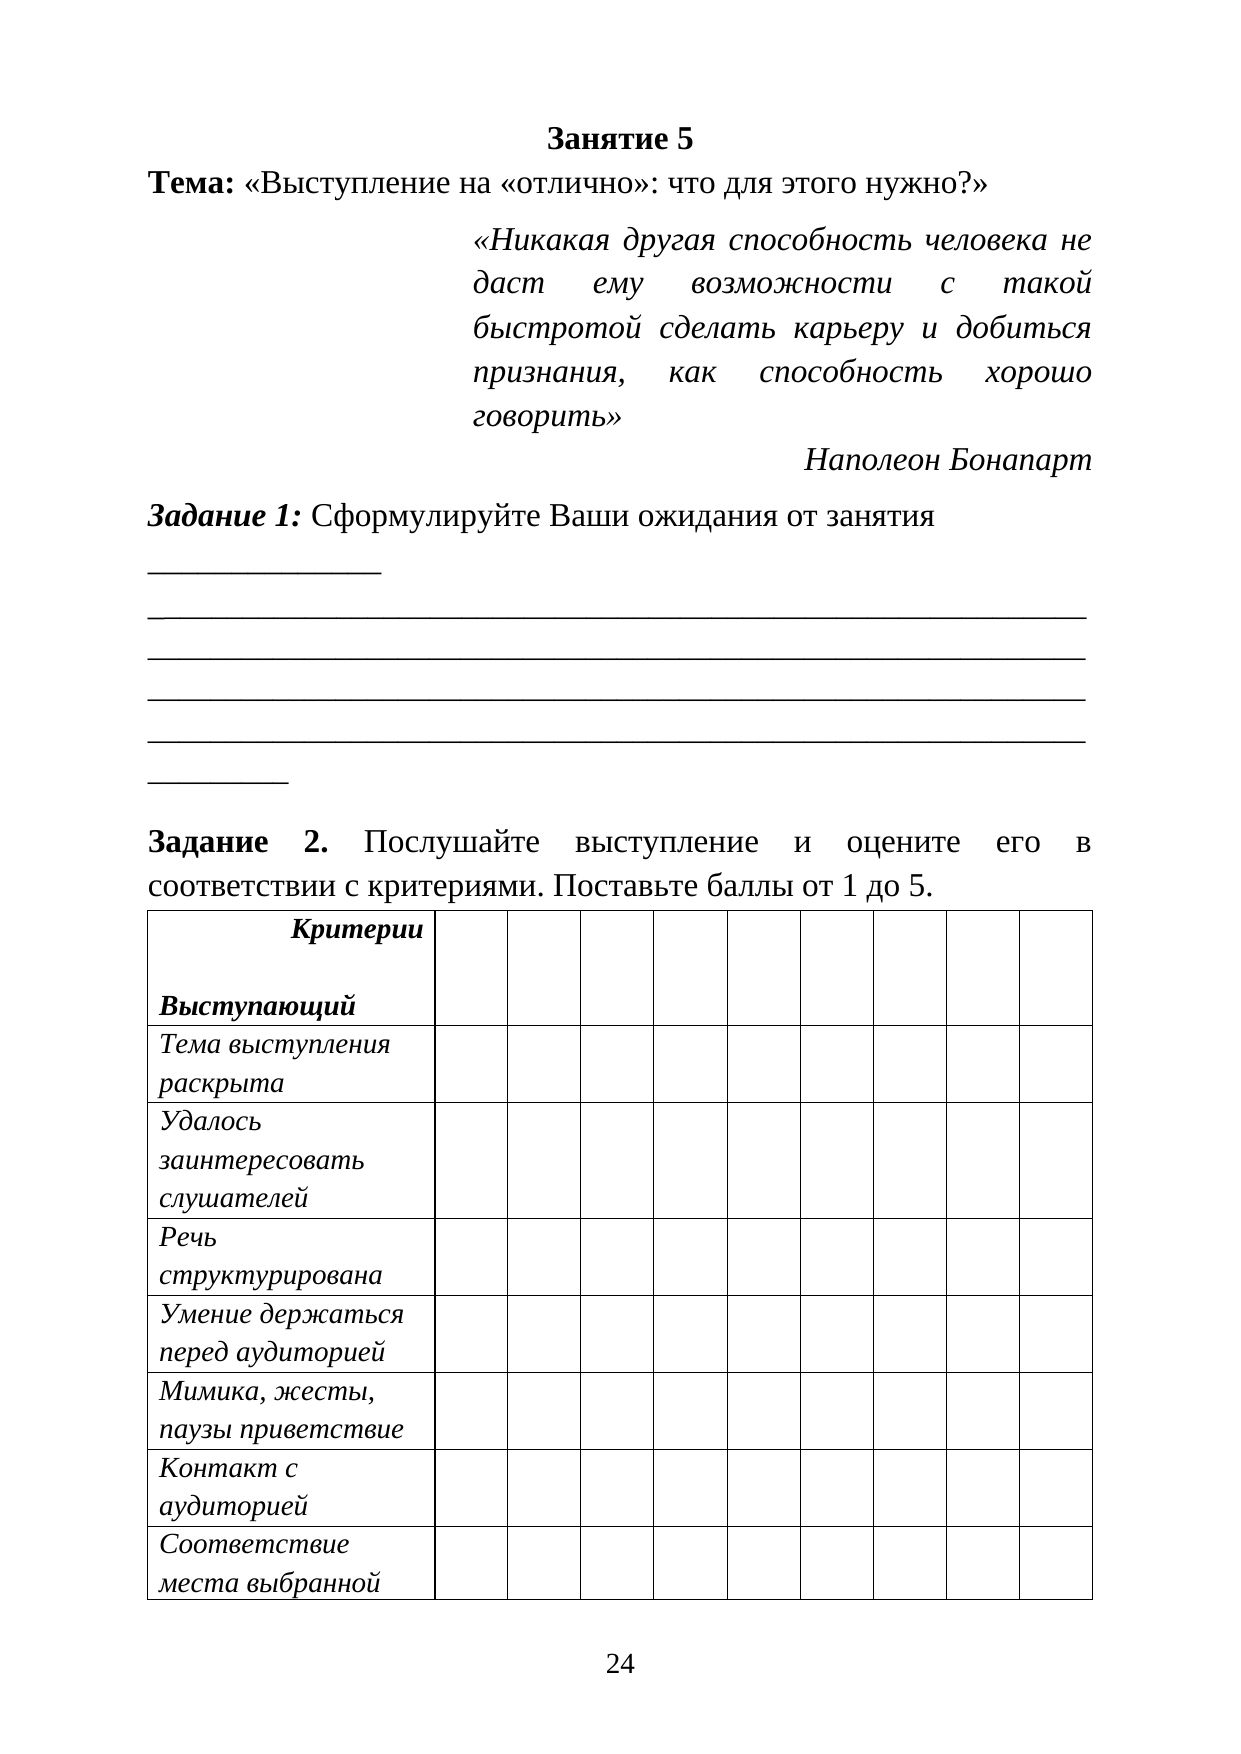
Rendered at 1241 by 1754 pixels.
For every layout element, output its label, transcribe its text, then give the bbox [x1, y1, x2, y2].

table_cell [508, 1527, 580, 1599]
text Наполеон Бонапарт [561, 439, 1092, 477]
table_cell [581, 1219, 653, 1295]
table_header [874, 911, 946, 1025]
table_cell [801, 1103, 873, 1218]
table_cell [874, 1026, 946, 1102]
table_cell [436, 1103, 507, 1218]
table_cell [436, 1373, 507, 1449]
table_cell [654, 1103, 727, 1218]
table_cell [581, 1527, 653, 1599]
table_cell [436, 1219, 507, 1295]
table_cell [874, 1450, 946, 1526]
table_cell Умение держаться перед аудиторией [148, 1296, 434, 1372]
table_header [1020, 911, 1092, 1025]
table_cell [436, 1450, 507, 1526]
table_header [801, 911, 873, 1025]
table_cell Мимика, жесты, паузы приветствие [148, 1373, 434, 1449]
table_cell [654, 1450, 727, 1526]
table_cell [947, 1026, 1019, 1102]
table_cell [654, 1026, 727, 1102]
table_cell [581, 1373, 653, 1449]
table_cell [1020, 1450, 1092, 1526]
table_header [436, 911, 507, 1025]
table_cell [874, 1103, 946, 1218]
table_cell [728, 1527, 800, 1599]
table_cell [874, 1527, 946, 1599]
table_cell [508, 1026, 580, 1102]
table_cell [436, 1026, 507, 1102]
table_cell [801, 1026, 873, 1102]
table_cell [947, 1373, 1019, 1449]
table_cell [1020, 1296, 1092, 1372]
table_cell [436, 1527, 507, 1599]
table_cell [581, 1103, 653, 1218]
table_cell [581, 1450, 653, 1526]
table_cell [728, 1219, 800, 1295]
table_header [947, 911, 1019, 1025]
table_cell [581, 1026, 653, 1102]
table_cell [1020, 1527, 1092, 1599]
text Занятие 5 [148, 118, 1092, 156]
table_cell [1020, 1219, 1092, 1295]
table_cell [874, 1296, 946, 1372]
table_cell [654, 1296, 727, 1372]
table_cell [508, 1103, 580, 1218]
table_cell Контакт с аудиторией [148, 1450, 434, 1526]
table_cell [581, 1296, 653, 1372]
table_header [654, 911, 727, 1025]
table_cell [801, 1527, 873, 1599]
table_cell [654, 1527, 727, 1599]
table_cell [1020, 1103, 1092, 1218]
table_cell [801, 1219, 873, 1295]
table_cell [947, 1103, 1019, 1218]
table_cell [508, 1296, 580, 1372]
table_cell [947, 1450, 1019, 1526]
table_cell [874, 1373, 946, 1449]
table_cell [508, 1219, 580, 1295]
table_cell [1020, 1026, 1092, 1102]
table_cell [801, 1450, 873, 1526]
table_header [508, 911, 580, 1025]
table_cell [728, 1103, 800, 1218]
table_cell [148, 1527, 434, 1599]
text Задание 1: Сформулируйте Ваши ожидания от занятия _______________________________________________________________________________________________________________________________________________________________________________________________________________________________________________________________________ [148, 496, 1092, 787]
table_cell [947, 1527, 1019, 1599]
table_cell [947, 1219, 1019, 1295]
table_cell [728, 1296, 800, 1372]
table_header [728, 911, 800, 1025]
table_header Критерии Выступающий [148, 911, 434, 1025]
table_cell Удалось заинтересовать слушателей [148, 1103, 434, 1218]
table_cell [654, 1373, 727, 1449]
table_cell [728, 1373, 800, 1449]
table_cell [508, 1373, 580, 1449]
text «Никакая другая способность человека не даст ему возможности с такой быстротой сделать карьеру и добиться признания, как способность хорошо говорить» [473, 219, 1092, 433]
table_cell [508, 1450, 580, 1526]
text Тема: «Выступление на «отлично»: что для этого нужно?» [148, 162, 1092, 201]
table_cell [874, 1219, 946, 1295]
table_cell Тема выступления раскрыта [148, 1026, 434, 1102]
table_header [581, 911, 653, 1025]
table_cell [801, 1296, 873, 1372]
table_cell [436, 1296, 507, 1372]
table_cell [728, 1026, 800, 1102]
table_cell [801, 1373, 873, 1449]
table_cell [1020, 1373, 1092, 1449]
table_cell [947, 1296, 1019, 1372]
table_cell [654, 1219, 727, 1295]
table_cell [728, 1450, 800, 1526]
table_cell Речь структурирована [148, 1219, 434, 1295]
text Задание 2. Послушайте выступление и оцените его в соответствии с критериями. Поставьте баллы от 1 до 5. [148, 822, 1092, 904]
